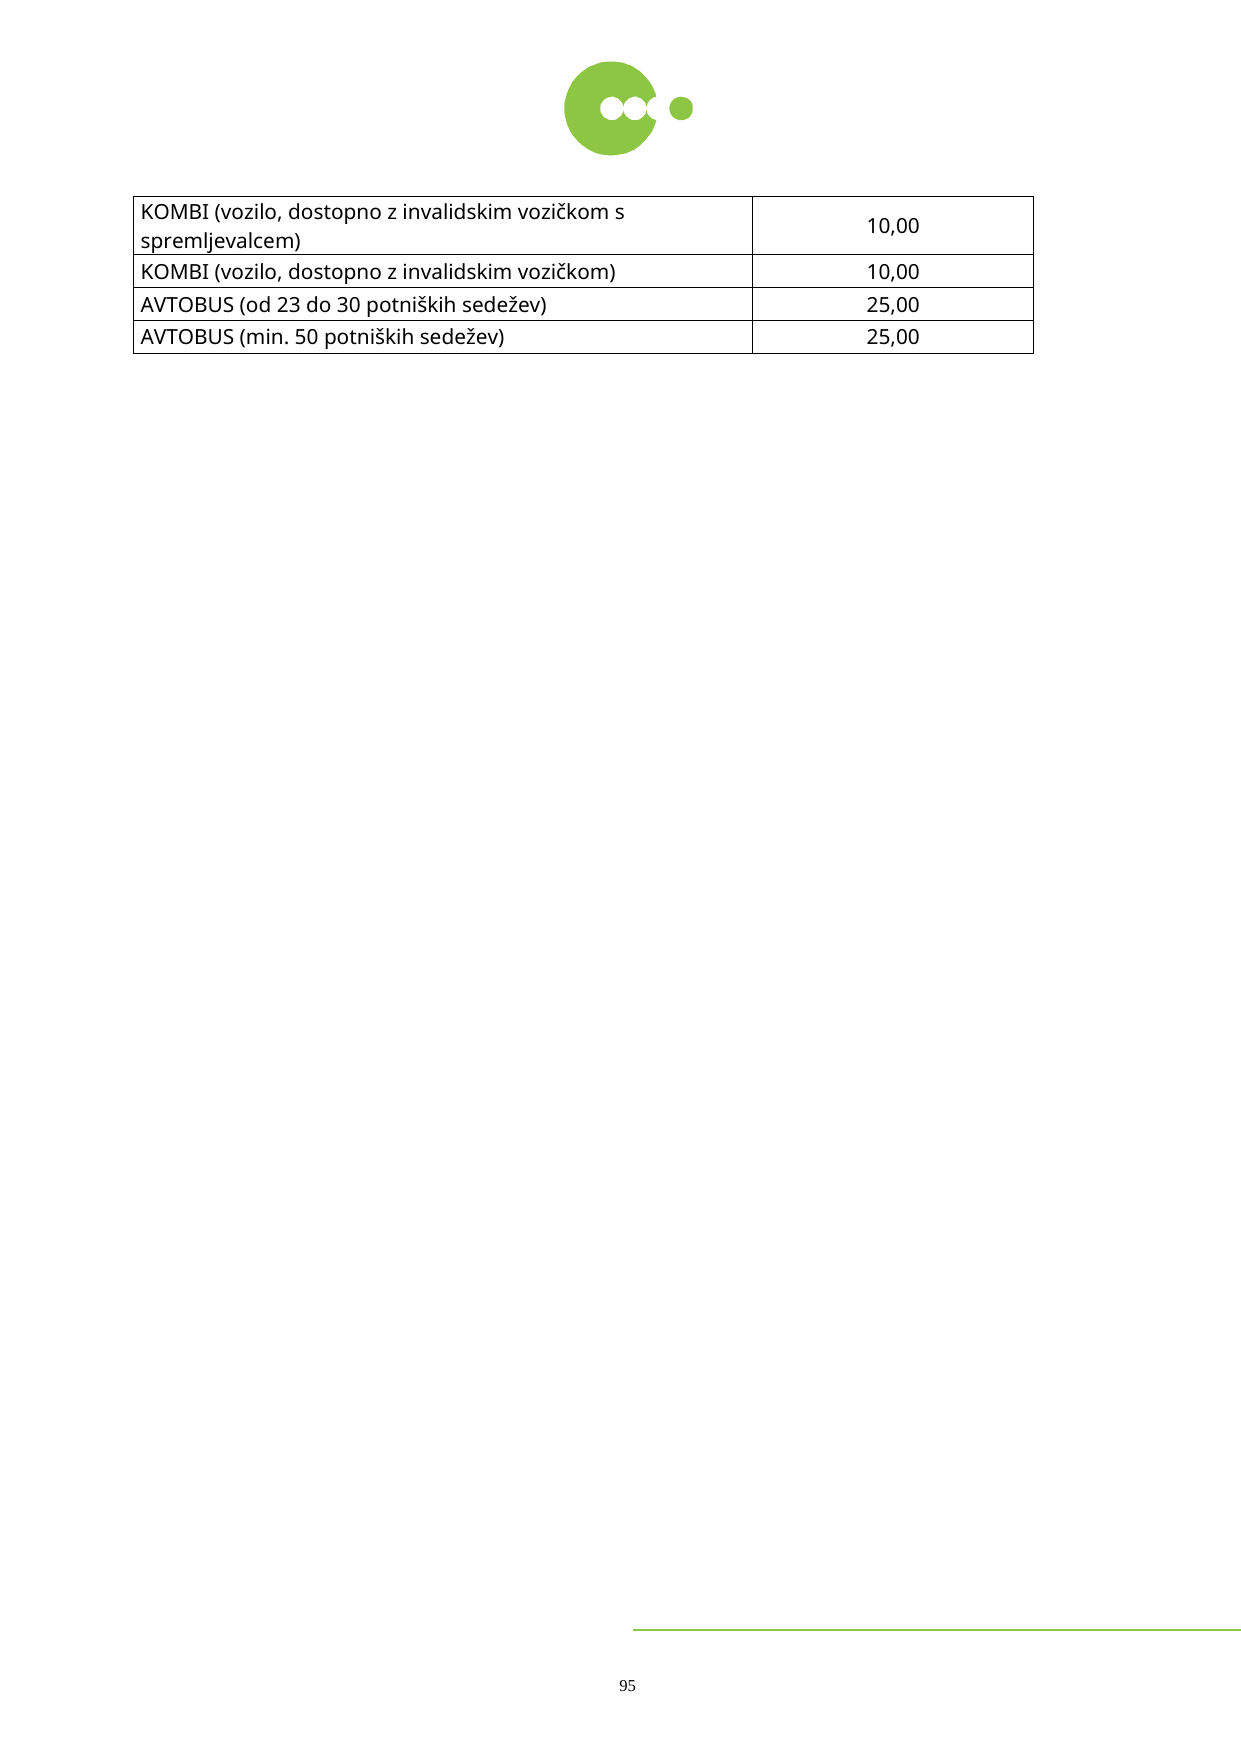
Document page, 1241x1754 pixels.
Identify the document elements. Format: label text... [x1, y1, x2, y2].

table_cell 25,00 [753, 321, 1033, 353]
table_cell AVTOBUS (od 23 do 30 potniških sedežev) [134, 288, 752, 320]
table_cell KOMBI (vozilo, dostopno z invalidskim vozičkom) [134, 255, 752, 287]
table_cell 10,00 [753, 197, 1033, 254]
table_cell 10,00 [753, 255, 1033, 287]
table_cell 25,00 [753, 288, 1033, 320]
table_cell AVTOBUS (min. 50 potniških sedežev) [134, 321, 752, 353]
table_cell KOMBI (vozilo, dostopno z invalidskim vozičkom s spremljevalcem) [134, 197, 752, 254]
